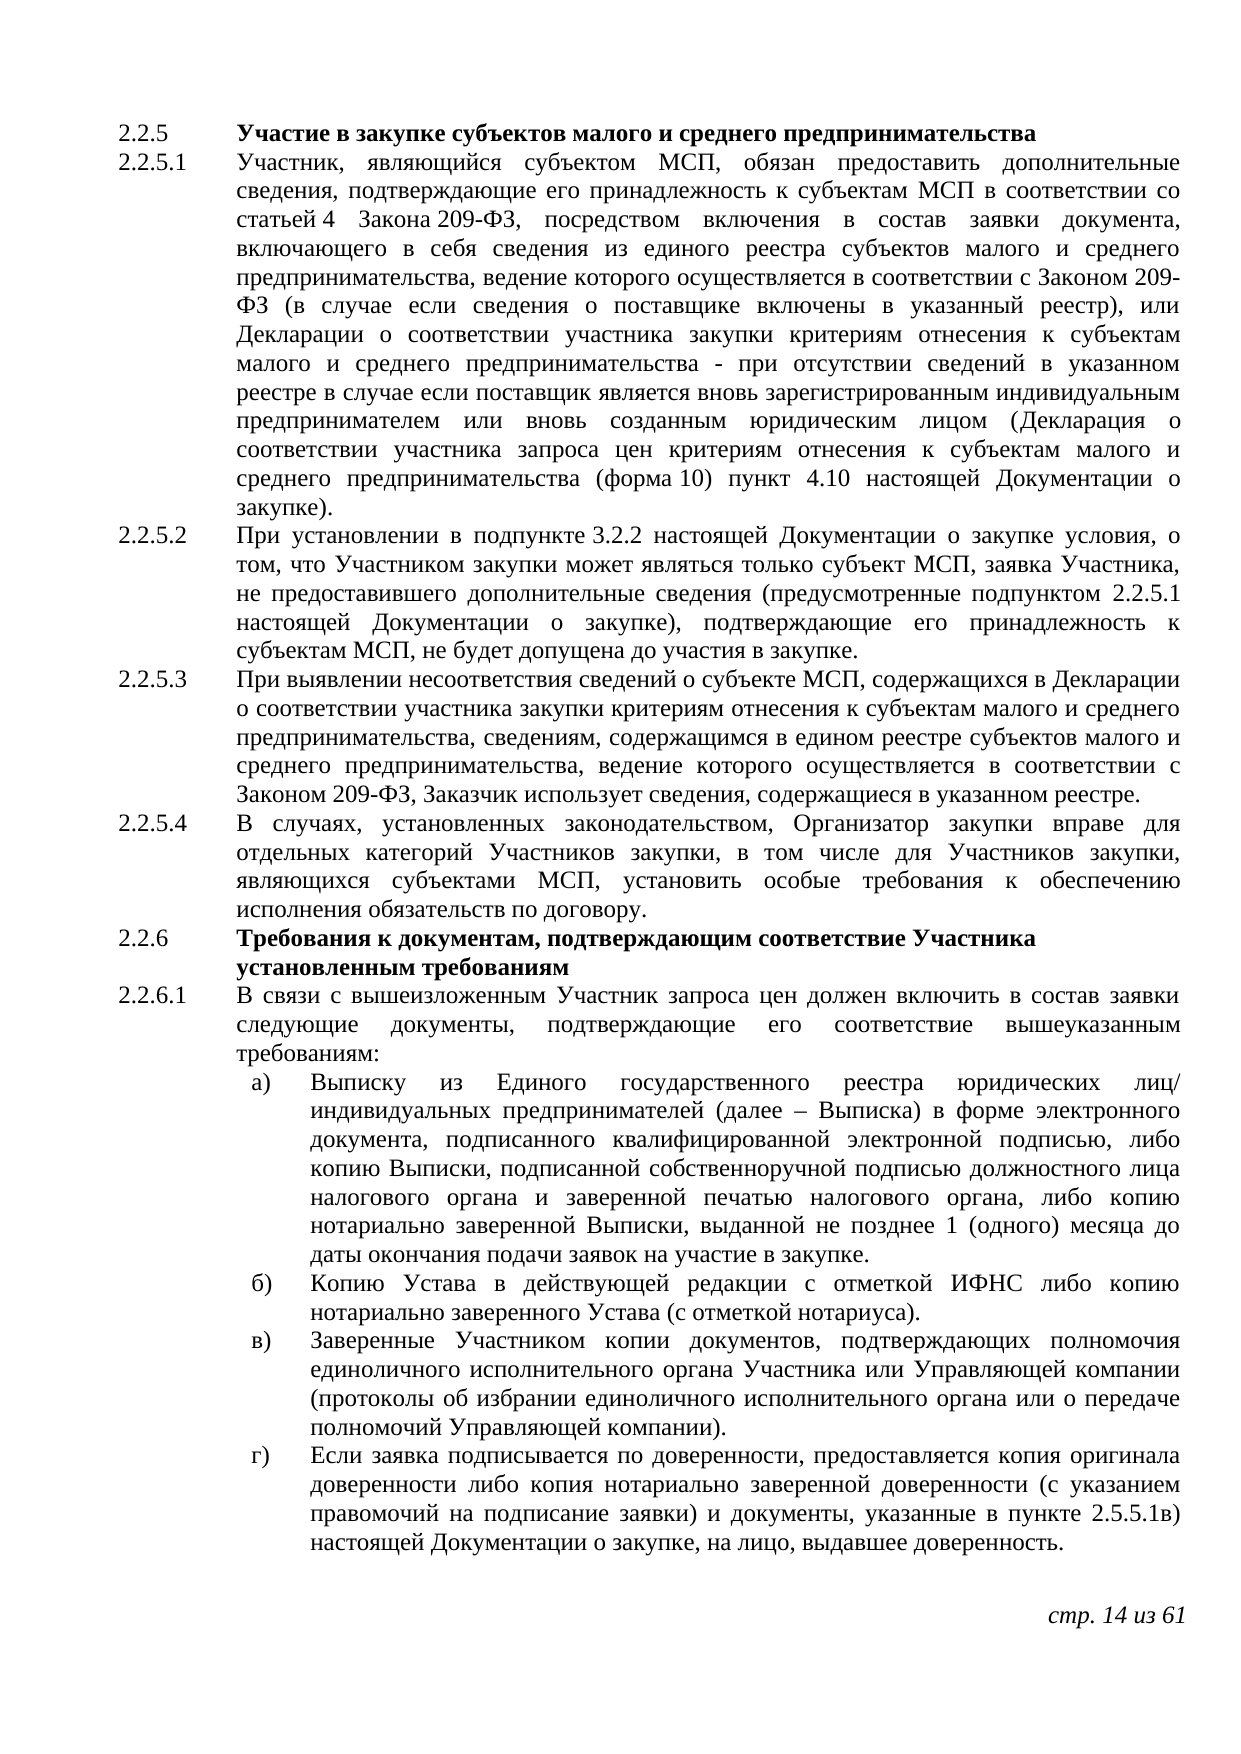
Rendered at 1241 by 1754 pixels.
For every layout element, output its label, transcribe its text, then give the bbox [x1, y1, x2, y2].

list Если заявка подписывается по доверенности, предоставляется копия оригинала доверенности либо копия нотариально заверенной доверенности (с указанием правомочий на подписание заявки) и документы, указанные в пункте 2.5.5.1в) настоящей Документации о закупке, на лицо, выдавшее доверенность. [251, 1441, 1181, 1556]
list Требования к документам, подтверждающим соответствие Участника установленным требованиям [118, 923, 1181, 981]
list При выявлении несоответствия сведений о субъекте МСП, содержащихся в Декларации о соответствии участника закупки критериям отнесения к субъектам малого и среднего предпринимательства, сведениям, содержащимся в едином реестре субъектов малого и среднего предпринимательства, ведение которого осуществляется в соответствии с Законом 209-ФЗ, Заказчик использует сведения, содержащиеся в указанном реестре. [118, 664, 1181, 808]
list При установлении в подпункте 3.2.2 настоящей Документации о закупке условия, о том, что Участником закупки может являться только субъект МСП, заявка Участника, не предоставившего дополнительные сведения (предусмотренные подпунктом 2.2.5.1 настоящей Документации о закупке), подтверждающие его принадлежность к субъектам МСП, не будет допущена до участия в закупке. [118, 521, 1181, 664]
list Участие в закупке субъектов малого и среднего предпринимательства [118, 118, 1181, 147]
list В связи с вышеизложенным Участник запроса цен должен включить в состав заявки следующие документы, подтверждающие его соответствие вышеуказанным требованиям: [118, 981, 1181, 1067]
list Заверенные Участником копии документов, подтверждающих полномочия единоличного исполнительного органа Участника или Управляющей компании (протоколы об избрании единоличного исполнительного органа или о передаче полномочий Управляющей компании). [251, 1326, 1181, 1441]
list Выписку из Единого государственного реестра юридических лиц/ индивидуальных предпринимателей (далее – Выписка) в форме электронного документа, подписанного квалифицированной электронной подписью, либо копию Выписки, подписанной собственноручной подписью должностного лица налогового органа и заверенной печатью налогового органа, либо копию нотариально заверенной Выписки, выданной не позднее 1 (одного) месяца до даты окончания подачи заявок на участие в закупке. [251, 1067, 1181, 1268]
list Копию Устава в действующей редакции с отметкой ИФНС либо копию нотариально заверенного Устава (с отметкой нотариуса). [251, 1268, 1181, 1326]
list Участник, являющийся субъектом МСП, обязан предоставить дополнительные сведения, подтверждающие его принадлежность к субъектам МСП в соответствии со статьей 4 Закона 209-ФЗ, посредством включения в состав заявки документа, включающего в себя сведения из единого реестра субъектов малого и среднего предпринимательства, ведение которого осуществляется в соответствии с Законом 209-ФЗ (в случае если сведения о поставщике включены в указанный реестр), или Декларации о соответствии участника закупки критериям отнесения к субъектам малого и среднего предпринимательства - при отсутствии сведений в указанном реестре в случае если поставщик является вновь зарегистрированным индивидуальным предпринимателем или вновь созданным юридическим лицом (Декларация о соответствии участника запроса цен критериям отнесения к субъектам малого и среднего предпринимательства (форма 10) пункт 4.10 настоящей Документации о закупке). [118, 147, 1181, 521]
list В случаях, установленных законодательством, Организатор закупки вправе для отдельных категорий Участников закупки, в том числе для Участников закупки, являющихся субъектами МСП, установить особые требования к обеспечению исполнения обязательств по договору. [118, 808, 1181, 923]
